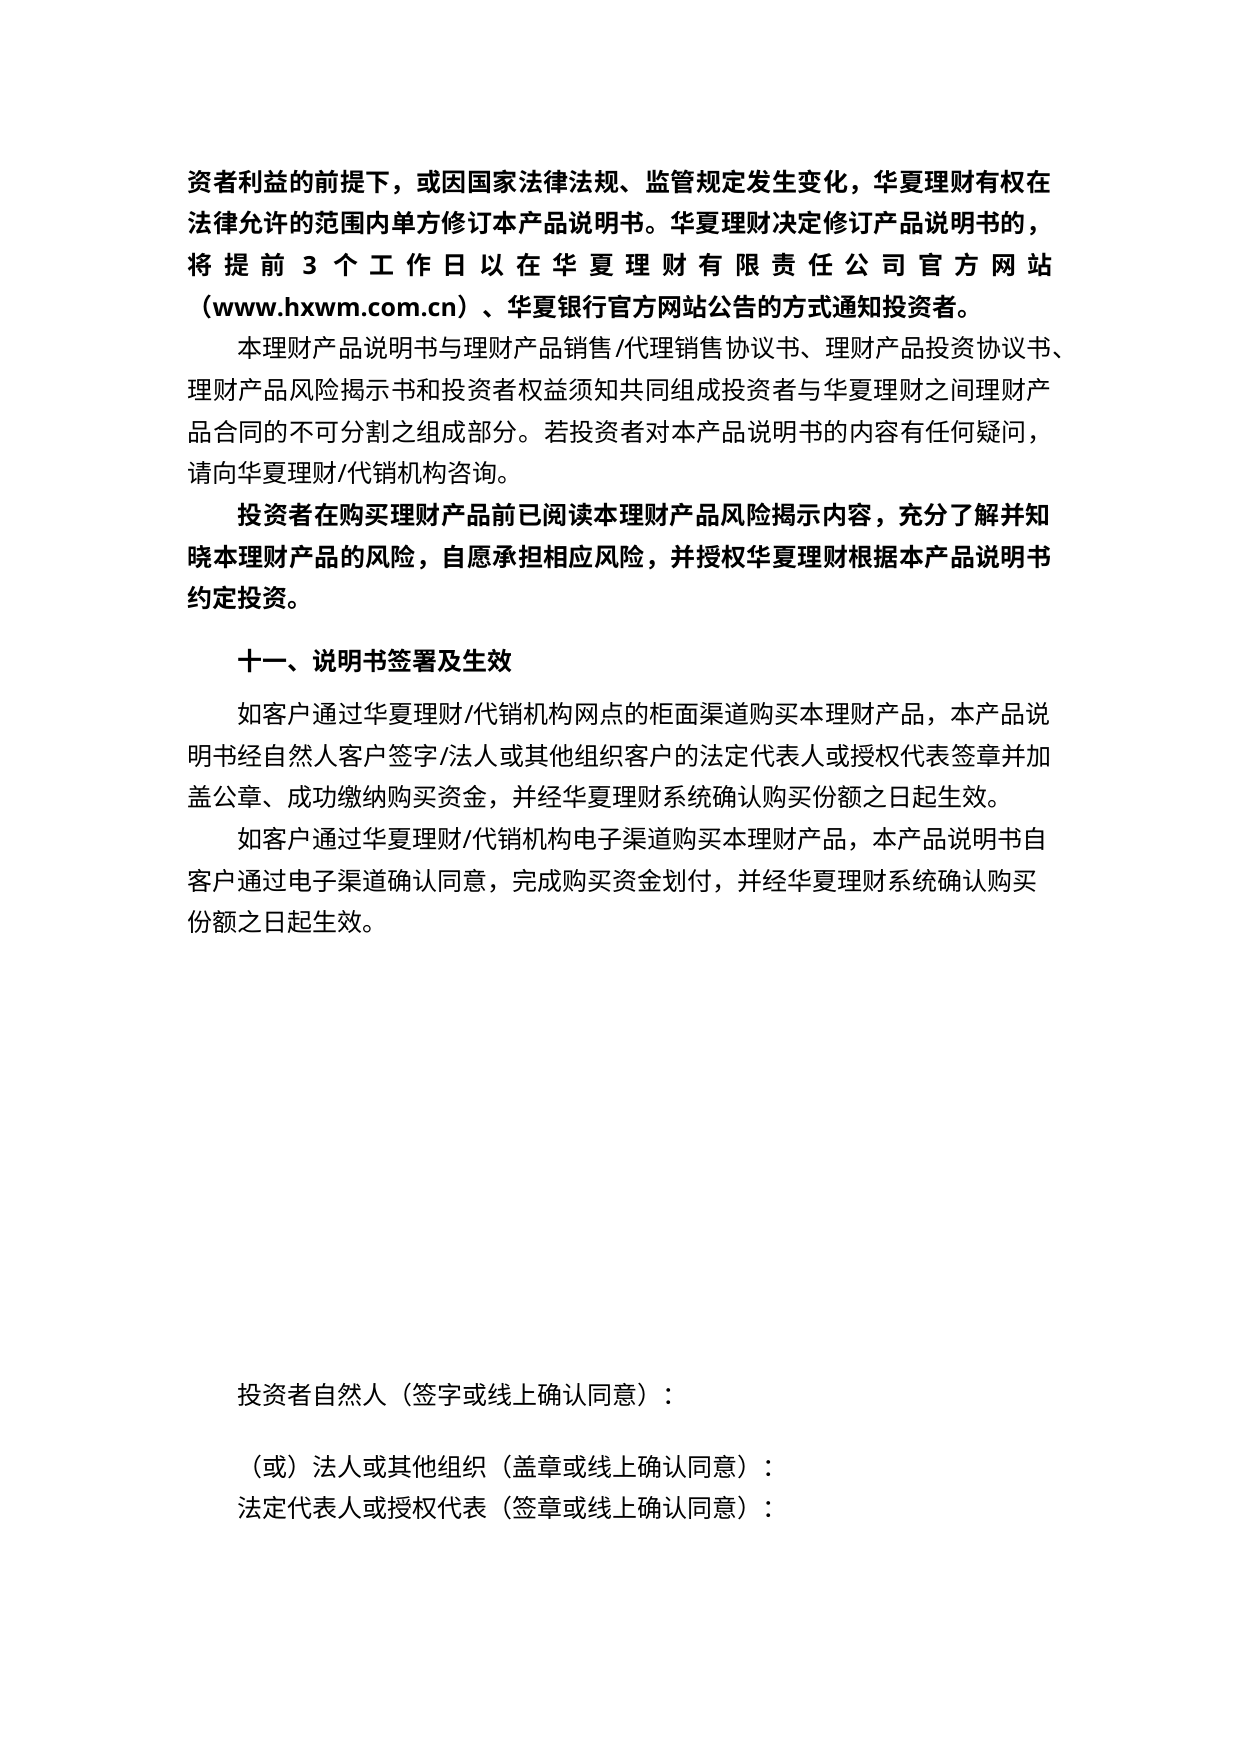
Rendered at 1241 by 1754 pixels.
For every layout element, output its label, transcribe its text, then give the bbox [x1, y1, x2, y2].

text 如客户通过华夏理财/代销机构电子渠道购买本理财产品，本产品说明书自客户通过电子渠道确认同意，完成购买资金划付，并经华夏理财系统确认购买份额之日起生效。 [187, 819, 1053, 939]
text 法定代表人或授权代表（签章或线上确认同意）： [187, 1489, 1053, 1525]
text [187, 162, 1053, 323]
text 如客户通过华夏理财/代销机构网点的柜面渠道购买本理财产品，本产品说明书经自然人客户签字/法人或其他组织客户的法定代表人或授权代表签章并加盖公章、成功缴纳购买资金，并经华夏理财系统确认购买份额之日起生效。 [187, 694, 1053, 814]
text 投资者在购买理财产品前已阅读本理财产品风险揭示内容，充分了解并知晓本理财产品的风险，自愿承担相应风险，并授权华夏理财根据本产品说明书约定投资。 [187, 495, 1053, 615]
text 十一、说明书签署及生效 [187, 637, 1053, 678]
text 本理财产品说明书与理财产品销售/代理销售协议书、理财产品投资协议书、理财产品风险揭示书和投资者权益须知共同组成投资者与华夏理财之间理财产品合同的不可分割之组成部分。若投资者对本产品说明书的内容有任何疑问，请向华夏理财/代销机构咨询。 [187, 329, 1053, 490]
text 投资者自然人（签字或线上确认同意）： [187, 1375, 1053, 1412]
text （或）法人或其他组织（盖章或线上确认同意）： [187, 1447, 1053, 1483]
